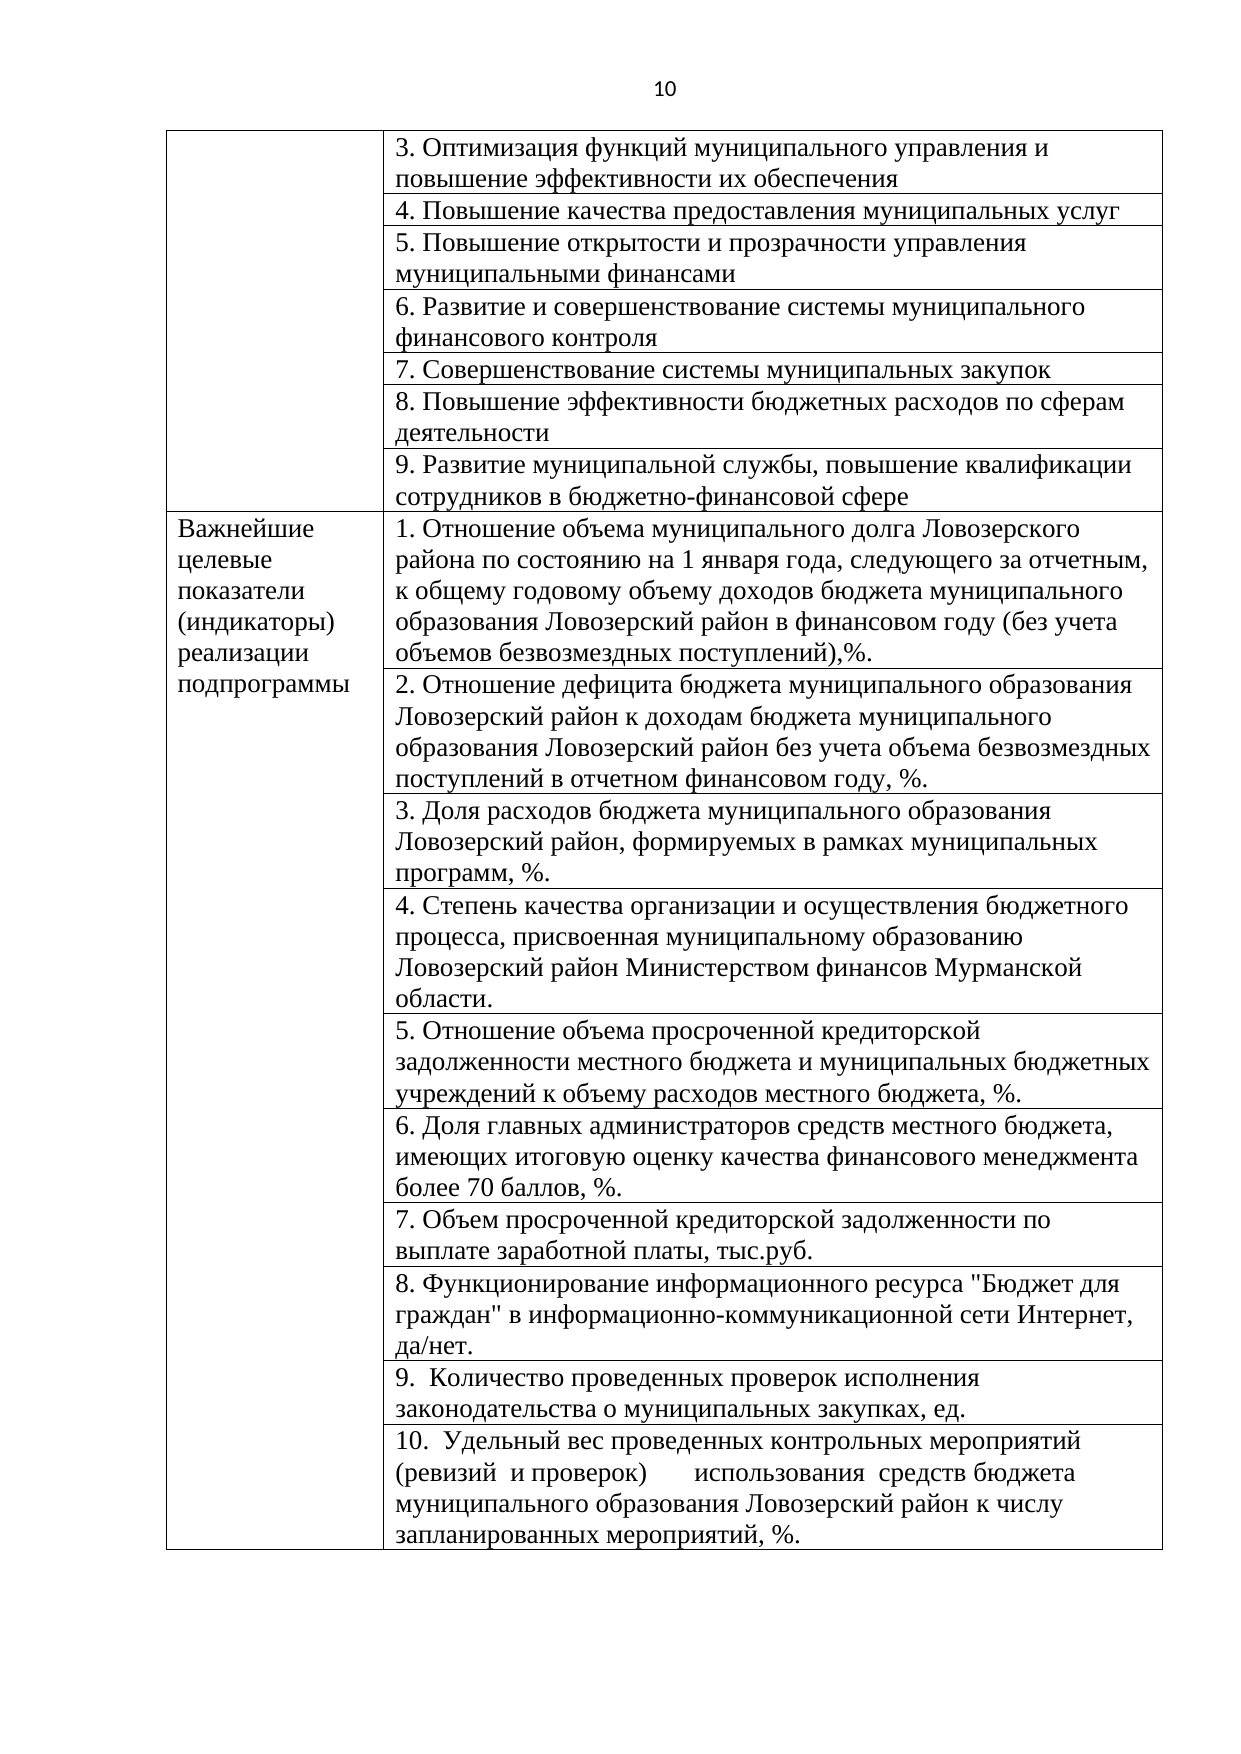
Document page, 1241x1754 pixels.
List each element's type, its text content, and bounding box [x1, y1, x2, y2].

table_cell 8. Повышение эффективности бюджетных расходов по сферам деятельности [384, 385, 1162, 447]
table_cell 1. Отношение объема муниципального долга Ловозерского района по состоянию на 1 января года, следующего за отчетным, к общему годовому объему доходов бюджета муниципального образования Ловозерский район в финансовом году (без учета объемов безвозмездных поступлений),%. [384, 512, 1162, 668]
table_cell 10. Удельный вес проведенных контрольных мероприятий (ревизий и проверок) использования средств бюджета муниципального образования Ловозерский район к числу запланированных мероприятий, %. [384, 1425, 1162, 1549]
table_cell 7. Совершенствование системы муниципальных закупок [384, 353, 1162, 384]
table_cell 9. Количество проведенных проверок исполнения законодательства о муниципальных закупках, ед. [384, 1361, 1162, 1423]
table_cell 3. Доля расходов бюджета муниципального образования Ловозерский район, формируемых в рамках муниципальных программ, %. [384, 794, 1162, 888]
table_cell 3. Оптимизация функций муниципального управления и повышение эффективности их обеспечения [384, 131, 1162, 193]
table_cell 6. Доля главных администраторов средств местного бюджета, имеющих итоговую оценку качества финансового менеджмента более 70 баллов, %. [384, 1109, 1162, 1202]
table_cell 6. Развитие и совершенствование системы муниципального финансового контроля [384, 290, 1162, 352]
table_cell 8. Функционирование информационного ресурса "Бюджет для граждан" в информационно-коммуникационной сети Интернет, да/нет. [384, 1267, 1162, 1360]
table_cell Важнейшие целевые показатели (индикаторы) реализации подпрограммы [167, 512, 383, 1549]
table_cell 7. Объем просроченной кредиторской задолженности по выплате заработной платы, тыс.руб. [384, 1203, 1162, 1266]
table_cell 5. Повышение открытости и прозрачности управления муниципальными финансами [384, 226, 1162, 289]
table_cell 9. Развитие муниципальной службы, повышение квалификации сотрудников в бюджетно-финансовой сфере [384, 449, 1162, 511]
table_cell 4. Степень качества организации и осуществления бюджетного процесса, присвоенная муниципальному образованию Ловозерский район Министерством финансов Мурманской области. [384, 889, 1162, 1013]
table_cell 4. Повышение качества предоставления муниципальных услуг [384, 194, 1162, 225]
table_cell 2. Отношение дефицита бюджета муниципального образования Ловозерский район к доходам бюджета муниципального образования Ловозерский район без учета объема безвозмездных поступлений в отчетном финансовом году, %. [384, 669, 1162, 793]
table_cell 5. Отношение объема просроченной кредиторской задолженности местного бюджета и муниципальных бюджетных учреждений к объему расходов местного бюджета, %. [384, 1014, 1162, 1108]
